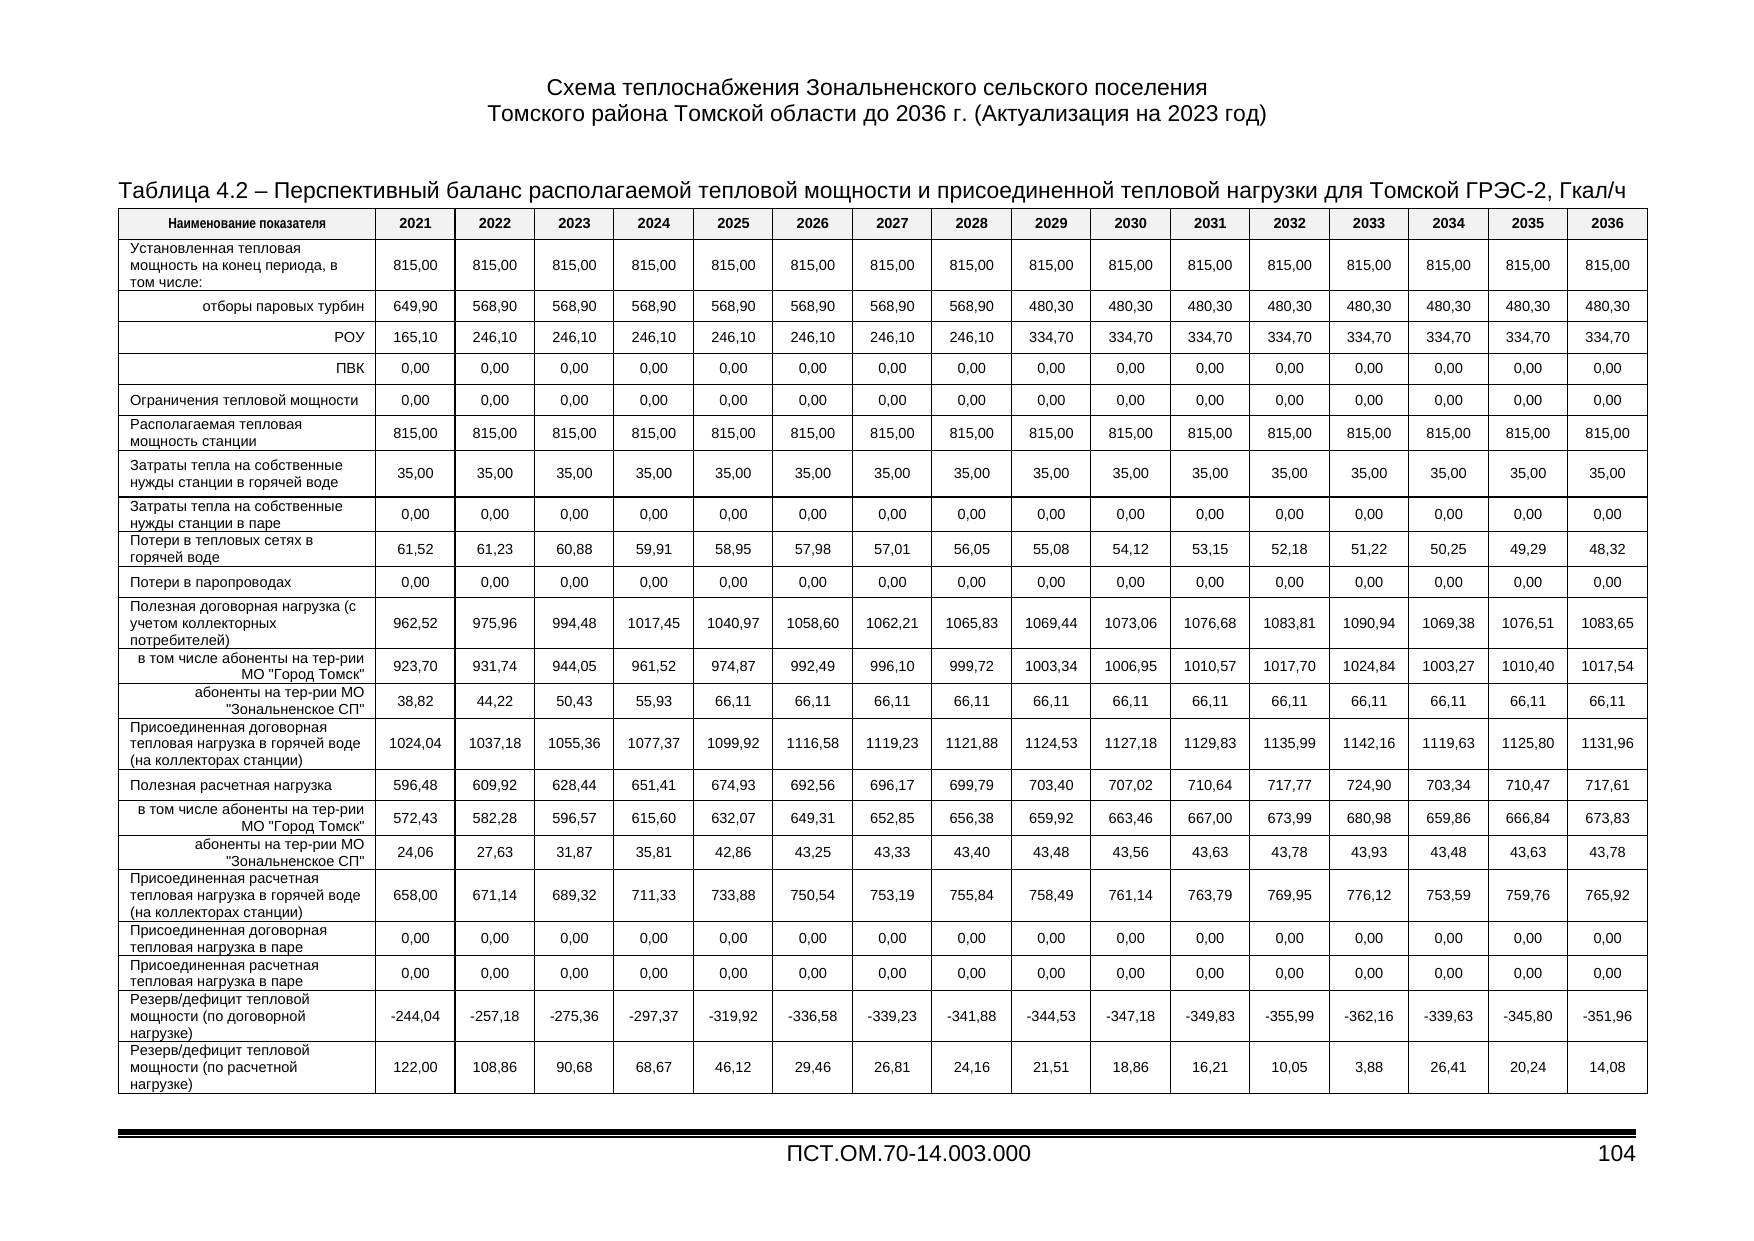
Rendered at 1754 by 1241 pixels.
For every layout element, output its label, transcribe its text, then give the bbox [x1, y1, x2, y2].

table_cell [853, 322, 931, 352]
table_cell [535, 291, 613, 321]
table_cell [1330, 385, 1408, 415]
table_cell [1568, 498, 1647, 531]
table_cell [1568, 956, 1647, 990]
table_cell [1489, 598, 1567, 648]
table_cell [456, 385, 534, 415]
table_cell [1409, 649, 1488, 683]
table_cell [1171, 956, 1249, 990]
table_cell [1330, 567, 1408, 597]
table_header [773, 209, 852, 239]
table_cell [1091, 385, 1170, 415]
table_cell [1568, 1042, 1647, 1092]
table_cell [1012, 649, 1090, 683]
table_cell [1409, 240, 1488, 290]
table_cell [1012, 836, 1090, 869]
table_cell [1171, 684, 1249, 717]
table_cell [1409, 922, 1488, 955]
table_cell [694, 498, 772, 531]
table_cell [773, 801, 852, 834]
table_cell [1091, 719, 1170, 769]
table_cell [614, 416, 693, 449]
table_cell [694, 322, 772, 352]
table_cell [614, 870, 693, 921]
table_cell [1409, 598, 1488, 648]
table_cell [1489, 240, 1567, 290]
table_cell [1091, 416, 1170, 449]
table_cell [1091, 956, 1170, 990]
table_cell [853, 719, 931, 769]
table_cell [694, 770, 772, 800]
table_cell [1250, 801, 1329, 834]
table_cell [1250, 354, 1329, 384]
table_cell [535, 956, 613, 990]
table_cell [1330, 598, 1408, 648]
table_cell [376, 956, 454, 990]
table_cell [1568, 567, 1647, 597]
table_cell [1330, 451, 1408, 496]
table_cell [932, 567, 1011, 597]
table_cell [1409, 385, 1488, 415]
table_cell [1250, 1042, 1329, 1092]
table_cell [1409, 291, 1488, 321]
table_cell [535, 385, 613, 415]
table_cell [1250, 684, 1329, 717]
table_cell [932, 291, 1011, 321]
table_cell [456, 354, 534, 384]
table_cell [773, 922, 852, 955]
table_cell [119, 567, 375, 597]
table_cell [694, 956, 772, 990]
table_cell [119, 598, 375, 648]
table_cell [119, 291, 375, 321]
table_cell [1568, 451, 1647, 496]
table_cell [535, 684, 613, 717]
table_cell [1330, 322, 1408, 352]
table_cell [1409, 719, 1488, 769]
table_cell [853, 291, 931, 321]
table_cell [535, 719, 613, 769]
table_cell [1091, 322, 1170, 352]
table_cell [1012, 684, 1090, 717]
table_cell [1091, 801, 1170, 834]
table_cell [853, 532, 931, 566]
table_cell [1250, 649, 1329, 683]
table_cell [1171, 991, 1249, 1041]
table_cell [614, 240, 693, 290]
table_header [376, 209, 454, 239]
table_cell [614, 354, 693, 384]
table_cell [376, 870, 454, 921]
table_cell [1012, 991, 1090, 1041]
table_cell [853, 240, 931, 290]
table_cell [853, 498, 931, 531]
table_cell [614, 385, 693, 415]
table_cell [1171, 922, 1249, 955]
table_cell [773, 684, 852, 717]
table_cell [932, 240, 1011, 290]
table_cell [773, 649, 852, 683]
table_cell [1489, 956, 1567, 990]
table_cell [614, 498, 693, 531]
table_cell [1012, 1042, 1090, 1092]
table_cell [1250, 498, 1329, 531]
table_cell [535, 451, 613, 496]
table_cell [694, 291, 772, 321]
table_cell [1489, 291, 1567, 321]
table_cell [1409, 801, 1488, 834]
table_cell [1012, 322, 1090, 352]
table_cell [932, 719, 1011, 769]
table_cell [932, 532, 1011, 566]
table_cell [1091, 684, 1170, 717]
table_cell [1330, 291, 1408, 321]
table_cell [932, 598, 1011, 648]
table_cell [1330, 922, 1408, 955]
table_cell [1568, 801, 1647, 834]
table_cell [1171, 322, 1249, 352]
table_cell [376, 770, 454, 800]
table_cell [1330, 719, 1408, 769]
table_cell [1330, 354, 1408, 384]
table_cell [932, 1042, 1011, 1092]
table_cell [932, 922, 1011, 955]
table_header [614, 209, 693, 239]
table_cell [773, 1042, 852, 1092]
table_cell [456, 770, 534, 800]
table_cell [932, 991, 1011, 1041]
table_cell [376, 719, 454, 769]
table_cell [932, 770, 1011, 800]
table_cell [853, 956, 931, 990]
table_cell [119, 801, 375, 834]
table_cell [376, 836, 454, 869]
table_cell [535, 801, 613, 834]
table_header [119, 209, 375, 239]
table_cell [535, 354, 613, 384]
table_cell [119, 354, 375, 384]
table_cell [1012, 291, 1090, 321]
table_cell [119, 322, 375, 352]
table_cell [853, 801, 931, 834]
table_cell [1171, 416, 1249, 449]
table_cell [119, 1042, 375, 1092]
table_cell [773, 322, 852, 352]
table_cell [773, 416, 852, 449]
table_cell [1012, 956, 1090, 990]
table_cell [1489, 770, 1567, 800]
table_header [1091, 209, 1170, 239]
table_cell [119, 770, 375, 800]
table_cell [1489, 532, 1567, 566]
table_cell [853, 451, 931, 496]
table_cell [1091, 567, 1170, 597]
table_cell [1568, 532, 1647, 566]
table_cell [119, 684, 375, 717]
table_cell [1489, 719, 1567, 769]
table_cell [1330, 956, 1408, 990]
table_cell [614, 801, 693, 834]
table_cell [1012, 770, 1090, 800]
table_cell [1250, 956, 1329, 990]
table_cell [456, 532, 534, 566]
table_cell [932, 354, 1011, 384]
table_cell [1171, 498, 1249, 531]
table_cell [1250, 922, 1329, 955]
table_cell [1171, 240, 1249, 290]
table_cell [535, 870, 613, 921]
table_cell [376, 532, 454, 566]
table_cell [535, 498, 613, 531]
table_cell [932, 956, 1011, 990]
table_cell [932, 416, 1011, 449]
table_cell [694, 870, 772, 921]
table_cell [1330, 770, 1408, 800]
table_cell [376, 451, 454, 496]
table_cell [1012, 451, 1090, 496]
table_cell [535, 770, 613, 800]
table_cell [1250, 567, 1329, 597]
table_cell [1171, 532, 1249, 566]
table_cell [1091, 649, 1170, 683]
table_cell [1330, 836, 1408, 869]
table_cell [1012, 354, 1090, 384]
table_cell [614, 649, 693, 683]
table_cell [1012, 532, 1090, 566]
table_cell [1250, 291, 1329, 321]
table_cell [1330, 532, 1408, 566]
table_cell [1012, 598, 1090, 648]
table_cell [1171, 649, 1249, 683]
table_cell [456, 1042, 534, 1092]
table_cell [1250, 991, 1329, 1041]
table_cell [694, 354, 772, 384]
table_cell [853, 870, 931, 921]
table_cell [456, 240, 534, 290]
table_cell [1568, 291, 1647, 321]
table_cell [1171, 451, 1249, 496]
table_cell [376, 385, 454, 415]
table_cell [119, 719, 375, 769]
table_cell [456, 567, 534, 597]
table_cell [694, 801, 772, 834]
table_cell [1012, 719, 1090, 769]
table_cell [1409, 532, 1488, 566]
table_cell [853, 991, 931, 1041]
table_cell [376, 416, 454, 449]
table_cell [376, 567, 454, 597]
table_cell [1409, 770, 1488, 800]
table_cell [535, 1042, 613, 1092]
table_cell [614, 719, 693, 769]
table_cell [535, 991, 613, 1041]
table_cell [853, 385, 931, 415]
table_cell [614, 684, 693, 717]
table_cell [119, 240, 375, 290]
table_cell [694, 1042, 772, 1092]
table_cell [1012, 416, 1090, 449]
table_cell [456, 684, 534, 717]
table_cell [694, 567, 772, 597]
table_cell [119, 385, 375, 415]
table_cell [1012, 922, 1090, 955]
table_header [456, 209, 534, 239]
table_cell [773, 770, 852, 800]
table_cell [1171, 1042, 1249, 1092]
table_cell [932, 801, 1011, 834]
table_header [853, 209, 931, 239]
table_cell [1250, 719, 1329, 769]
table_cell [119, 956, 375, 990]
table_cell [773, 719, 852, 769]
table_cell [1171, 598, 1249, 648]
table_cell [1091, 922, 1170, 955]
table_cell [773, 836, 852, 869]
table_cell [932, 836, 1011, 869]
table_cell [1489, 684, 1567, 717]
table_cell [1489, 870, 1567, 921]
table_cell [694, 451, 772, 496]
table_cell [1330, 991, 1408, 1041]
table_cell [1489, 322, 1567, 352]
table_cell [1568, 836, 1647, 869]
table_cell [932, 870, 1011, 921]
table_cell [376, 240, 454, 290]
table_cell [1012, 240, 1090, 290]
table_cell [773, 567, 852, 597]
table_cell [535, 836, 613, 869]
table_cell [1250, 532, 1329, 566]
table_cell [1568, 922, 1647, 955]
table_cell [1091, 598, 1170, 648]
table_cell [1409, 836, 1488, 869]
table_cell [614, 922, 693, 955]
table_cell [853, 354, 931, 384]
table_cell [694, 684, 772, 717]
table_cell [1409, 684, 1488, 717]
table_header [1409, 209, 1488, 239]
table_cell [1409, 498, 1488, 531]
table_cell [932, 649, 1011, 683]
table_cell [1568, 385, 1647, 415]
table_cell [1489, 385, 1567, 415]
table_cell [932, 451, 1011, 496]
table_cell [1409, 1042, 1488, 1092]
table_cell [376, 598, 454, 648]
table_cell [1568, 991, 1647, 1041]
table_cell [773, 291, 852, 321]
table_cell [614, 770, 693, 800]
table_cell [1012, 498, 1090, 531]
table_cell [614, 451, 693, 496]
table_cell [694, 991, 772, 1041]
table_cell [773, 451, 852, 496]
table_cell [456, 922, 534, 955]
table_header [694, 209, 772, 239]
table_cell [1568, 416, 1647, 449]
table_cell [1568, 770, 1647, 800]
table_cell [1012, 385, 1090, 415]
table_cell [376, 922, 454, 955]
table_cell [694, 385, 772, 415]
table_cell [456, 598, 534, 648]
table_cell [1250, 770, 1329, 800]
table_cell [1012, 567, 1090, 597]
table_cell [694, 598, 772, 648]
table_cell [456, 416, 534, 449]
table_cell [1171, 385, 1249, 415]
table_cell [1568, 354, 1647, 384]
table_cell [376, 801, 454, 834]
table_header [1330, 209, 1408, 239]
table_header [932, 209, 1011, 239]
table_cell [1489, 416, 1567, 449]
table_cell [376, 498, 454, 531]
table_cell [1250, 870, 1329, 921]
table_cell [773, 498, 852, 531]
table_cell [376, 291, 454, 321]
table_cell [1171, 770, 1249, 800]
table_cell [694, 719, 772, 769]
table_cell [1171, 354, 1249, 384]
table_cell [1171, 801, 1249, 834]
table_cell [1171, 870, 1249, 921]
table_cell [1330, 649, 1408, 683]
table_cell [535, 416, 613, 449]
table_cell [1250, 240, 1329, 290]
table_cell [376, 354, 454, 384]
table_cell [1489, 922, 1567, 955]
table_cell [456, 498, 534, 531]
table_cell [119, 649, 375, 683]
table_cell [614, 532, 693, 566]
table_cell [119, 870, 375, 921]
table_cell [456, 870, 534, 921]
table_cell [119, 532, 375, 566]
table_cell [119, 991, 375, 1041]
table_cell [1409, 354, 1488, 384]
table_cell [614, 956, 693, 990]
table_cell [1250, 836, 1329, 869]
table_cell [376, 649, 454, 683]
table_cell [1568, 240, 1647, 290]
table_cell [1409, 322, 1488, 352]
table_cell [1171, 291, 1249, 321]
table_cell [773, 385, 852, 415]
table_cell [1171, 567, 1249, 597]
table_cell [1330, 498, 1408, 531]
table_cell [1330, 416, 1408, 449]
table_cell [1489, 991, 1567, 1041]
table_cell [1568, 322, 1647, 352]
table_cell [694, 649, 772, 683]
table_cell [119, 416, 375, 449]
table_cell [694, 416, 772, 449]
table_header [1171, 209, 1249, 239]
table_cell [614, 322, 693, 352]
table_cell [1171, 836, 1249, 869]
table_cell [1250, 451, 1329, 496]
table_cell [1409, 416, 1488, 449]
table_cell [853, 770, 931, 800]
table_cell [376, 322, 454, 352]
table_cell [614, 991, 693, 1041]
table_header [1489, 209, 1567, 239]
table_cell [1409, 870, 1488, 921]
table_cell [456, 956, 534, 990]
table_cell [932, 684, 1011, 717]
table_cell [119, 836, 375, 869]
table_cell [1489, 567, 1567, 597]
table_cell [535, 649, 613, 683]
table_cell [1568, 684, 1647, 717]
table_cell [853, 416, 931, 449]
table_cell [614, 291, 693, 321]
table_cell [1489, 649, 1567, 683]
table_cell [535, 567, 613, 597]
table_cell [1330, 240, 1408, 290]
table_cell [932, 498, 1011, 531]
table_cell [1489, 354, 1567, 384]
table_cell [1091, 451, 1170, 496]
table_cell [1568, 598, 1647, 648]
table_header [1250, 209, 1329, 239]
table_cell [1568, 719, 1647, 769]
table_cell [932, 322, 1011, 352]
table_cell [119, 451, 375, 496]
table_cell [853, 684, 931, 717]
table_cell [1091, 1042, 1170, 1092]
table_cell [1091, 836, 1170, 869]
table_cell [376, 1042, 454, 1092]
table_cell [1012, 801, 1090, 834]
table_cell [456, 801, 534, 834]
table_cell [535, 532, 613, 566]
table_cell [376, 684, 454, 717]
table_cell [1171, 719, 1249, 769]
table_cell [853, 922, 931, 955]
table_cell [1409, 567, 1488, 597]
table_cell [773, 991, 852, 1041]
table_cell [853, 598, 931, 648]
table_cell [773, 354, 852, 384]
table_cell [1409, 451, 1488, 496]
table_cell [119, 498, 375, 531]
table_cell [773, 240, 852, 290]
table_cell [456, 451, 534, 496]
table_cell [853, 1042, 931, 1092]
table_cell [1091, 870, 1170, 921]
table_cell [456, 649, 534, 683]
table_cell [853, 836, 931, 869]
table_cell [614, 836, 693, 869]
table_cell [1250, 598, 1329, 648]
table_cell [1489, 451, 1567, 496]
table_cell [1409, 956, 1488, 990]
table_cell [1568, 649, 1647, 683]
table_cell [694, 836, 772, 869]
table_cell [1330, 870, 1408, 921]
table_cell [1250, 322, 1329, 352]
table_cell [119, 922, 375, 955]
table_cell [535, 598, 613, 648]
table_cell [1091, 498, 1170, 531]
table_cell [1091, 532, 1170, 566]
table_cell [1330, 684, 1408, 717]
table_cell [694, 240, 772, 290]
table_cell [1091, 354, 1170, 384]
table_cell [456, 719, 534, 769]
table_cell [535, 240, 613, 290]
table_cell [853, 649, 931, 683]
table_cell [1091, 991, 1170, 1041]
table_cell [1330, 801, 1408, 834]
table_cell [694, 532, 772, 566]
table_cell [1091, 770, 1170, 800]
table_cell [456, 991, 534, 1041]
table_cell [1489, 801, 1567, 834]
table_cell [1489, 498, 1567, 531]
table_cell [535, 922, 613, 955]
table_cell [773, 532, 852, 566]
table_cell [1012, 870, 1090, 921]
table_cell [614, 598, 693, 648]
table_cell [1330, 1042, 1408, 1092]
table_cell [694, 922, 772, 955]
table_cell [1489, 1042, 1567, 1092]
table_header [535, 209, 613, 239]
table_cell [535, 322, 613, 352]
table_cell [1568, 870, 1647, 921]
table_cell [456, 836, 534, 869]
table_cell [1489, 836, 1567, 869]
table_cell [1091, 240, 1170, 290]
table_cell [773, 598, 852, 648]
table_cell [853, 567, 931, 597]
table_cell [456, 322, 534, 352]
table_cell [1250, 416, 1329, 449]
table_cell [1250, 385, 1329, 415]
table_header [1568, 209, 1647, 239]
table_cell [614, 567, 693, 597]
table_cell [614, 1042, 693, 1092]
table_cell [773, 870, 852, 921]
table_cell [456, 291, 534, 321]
text Таблица 4.2 – Перспективный баланс располагаемой тепловой мощности и присоединенной тепловой нагрузки для Томской ГРЭС-2, Гкал/ч [118, 177, 1636, 203]
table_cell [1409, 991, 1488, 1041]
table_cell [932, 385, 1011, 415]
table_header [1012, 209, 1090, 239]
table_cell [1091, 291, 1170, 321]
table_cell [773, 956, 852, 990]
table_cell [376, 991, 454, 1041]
